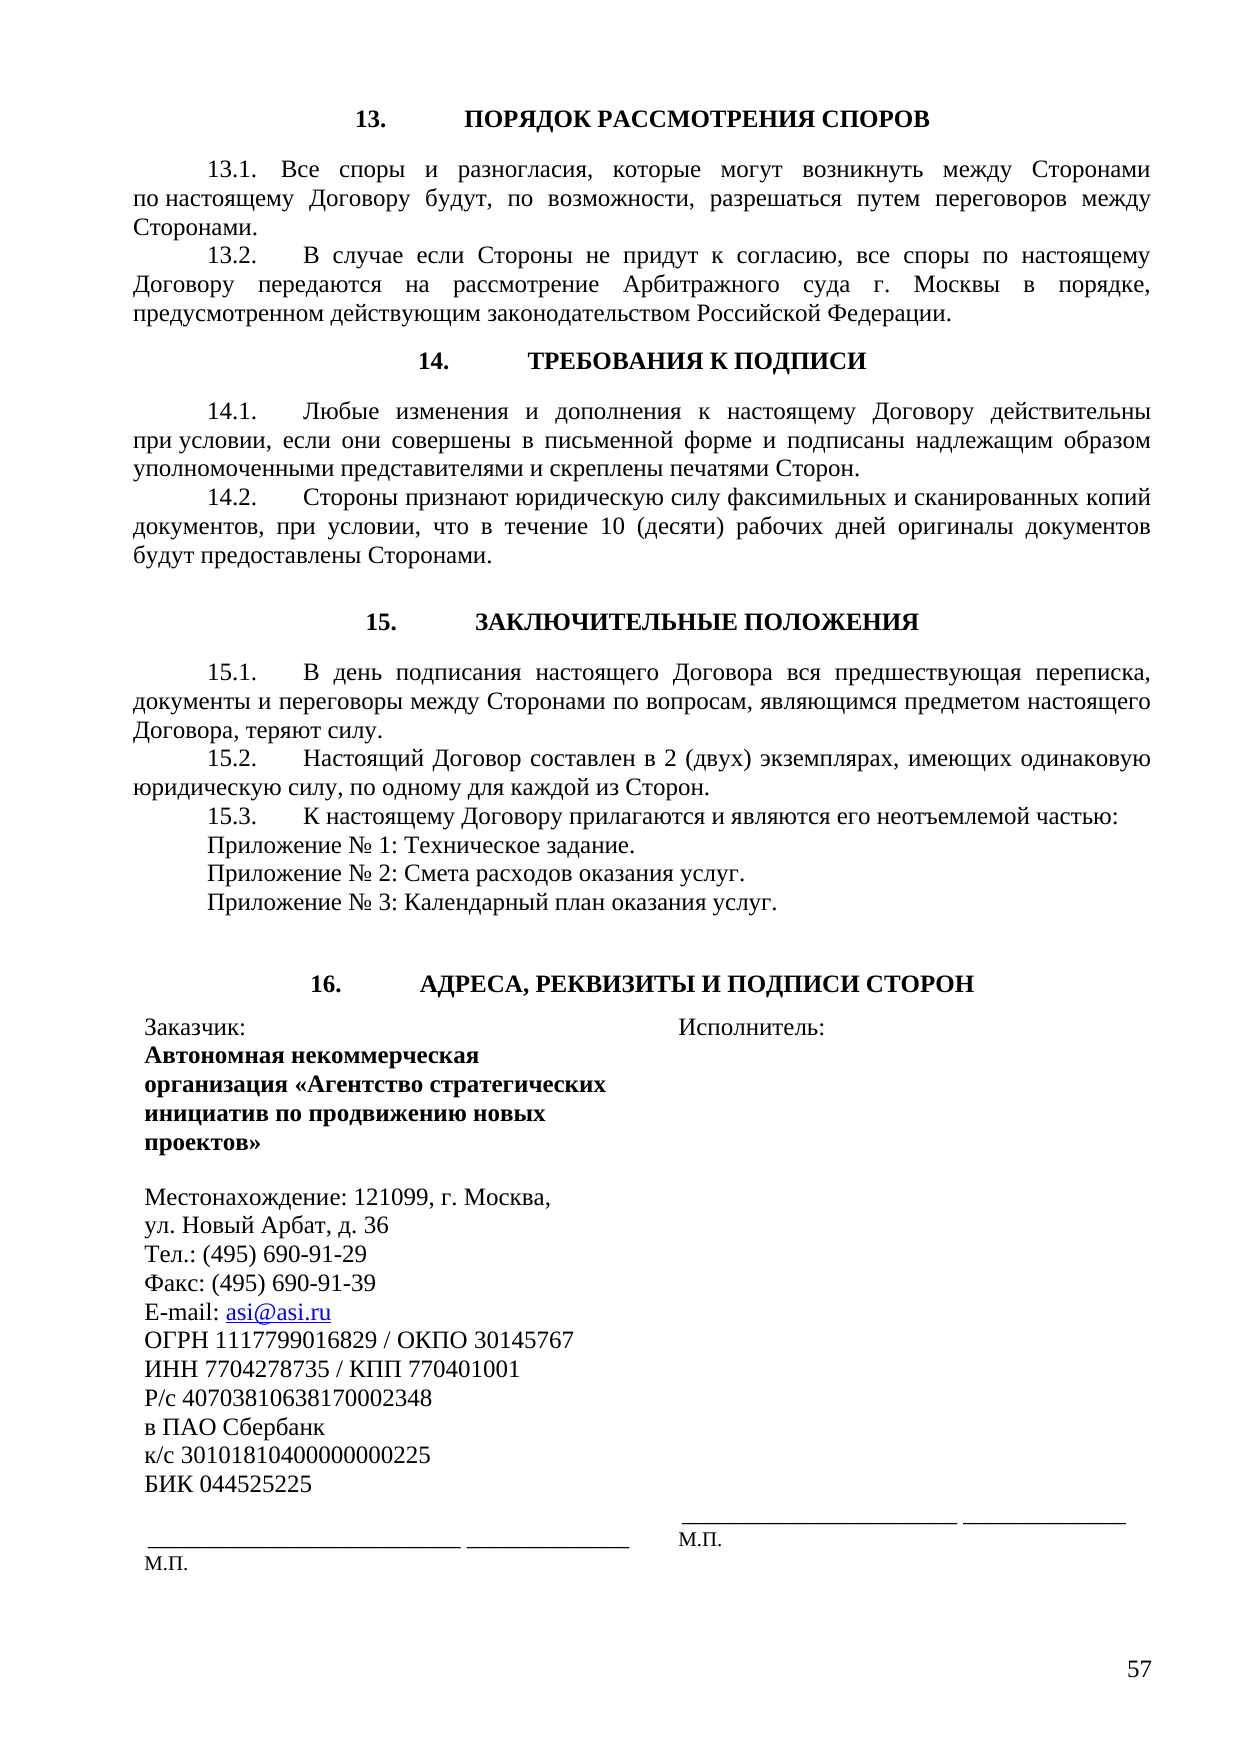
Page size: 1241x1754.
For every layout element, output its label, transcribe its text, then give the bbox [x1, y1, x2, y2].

list Любые изменения и дополнения к настоящему Договору действительны при условии, если они совершены в письменной форме и подписаны надлежащим образом уполномоченными представителями и скреплены печатями Сторон. [133, 396, 1152, 482]
list ТРЕБОВАНИЯ К ПОДПИСИ [133, 346, 1152, 374]
text Приложение № 3: Календарный план оказания услуг. [133, 887, 1152, 916]
list В случае если Стороны не придут к согласию, все споры по настоящему Договору передаются на рассмотрение Арбитражного суда г. Москвы в порядке, предусмотренном действующим законодательством Российской Федерации. [133, 240, 1152, 327]
list Настоящий Договор составлен в 2 (двух) экземплярах, имеющих одинаковую юридическую силу, по одному для каждой из Сторон. [133, 743, 1152, 801]
table_header Исполнитель: ______________________ _____________ М.П. [667, 1012, 1152, 1604]
text Приложение № 1: Техническое задание. [133, 830, 1152, 858]
list К настоящему Договору прилагаются и являются его неотъемлемой частью: [133, 801, 1152, 830]
list В день подписания настоящего Договора вся предшествующая переписка, документы и переговоры между Сторонами по вопросам, являющимся предметом настоящего Договора, теряют силу. [133, 657, 1152, 743]
list Стороны признают юридическую силу факсимильных и сканированных копий документов, при условии, что в течение 10 (десяти) рабочих дней оригиналы документов будут предоставлены Сторонами. [133, 482, 1152, 568]
list ЗАКЛЮЧИТЕЛЬНЫЕ ПОЛОЖЕНИЯ [133, 607, 1152, 636]
list ПОРЯДОК РАССМОТРЕНИЯ СПОРОВ [133, 104, 1152, 132]
list АДРЕСА, РЕКВИЗИТЫ И ПОДПИСИ СТОРОН [133, 969, 1152, 997]
table_header Заказчик: Автономная некоммерческая организация «Агентство стратегических инициатив по продвижению новых проектов» Местонахождение: 121099, г. Москва, ул. Новый Арбат, д. 36 Тел.: (495) 690-91-29 Факс: (495) 690-91-39 E-mail: asi@asi.ru ОГРН 1117799016829 / ОКПО 30145767 ИНН 7704278735 / КПП 770401001 Р/с 40703810638170002348 в ПАО Сбербанк к/с 30101810400000000225 БИК 044525225 _________________________ _____________ М.П. [133, 1012, 667, 1604]
text Приложение № 2: Смета расходов оказания услуг. [133, 858, 1152, 887]
list Все споры и разногласия, которые могут возникнуть между Сторонами по настоящему Договору будут, по возможности, разрешаться путем переговоров между Сторонами. [133, 154, 1152, 240]
